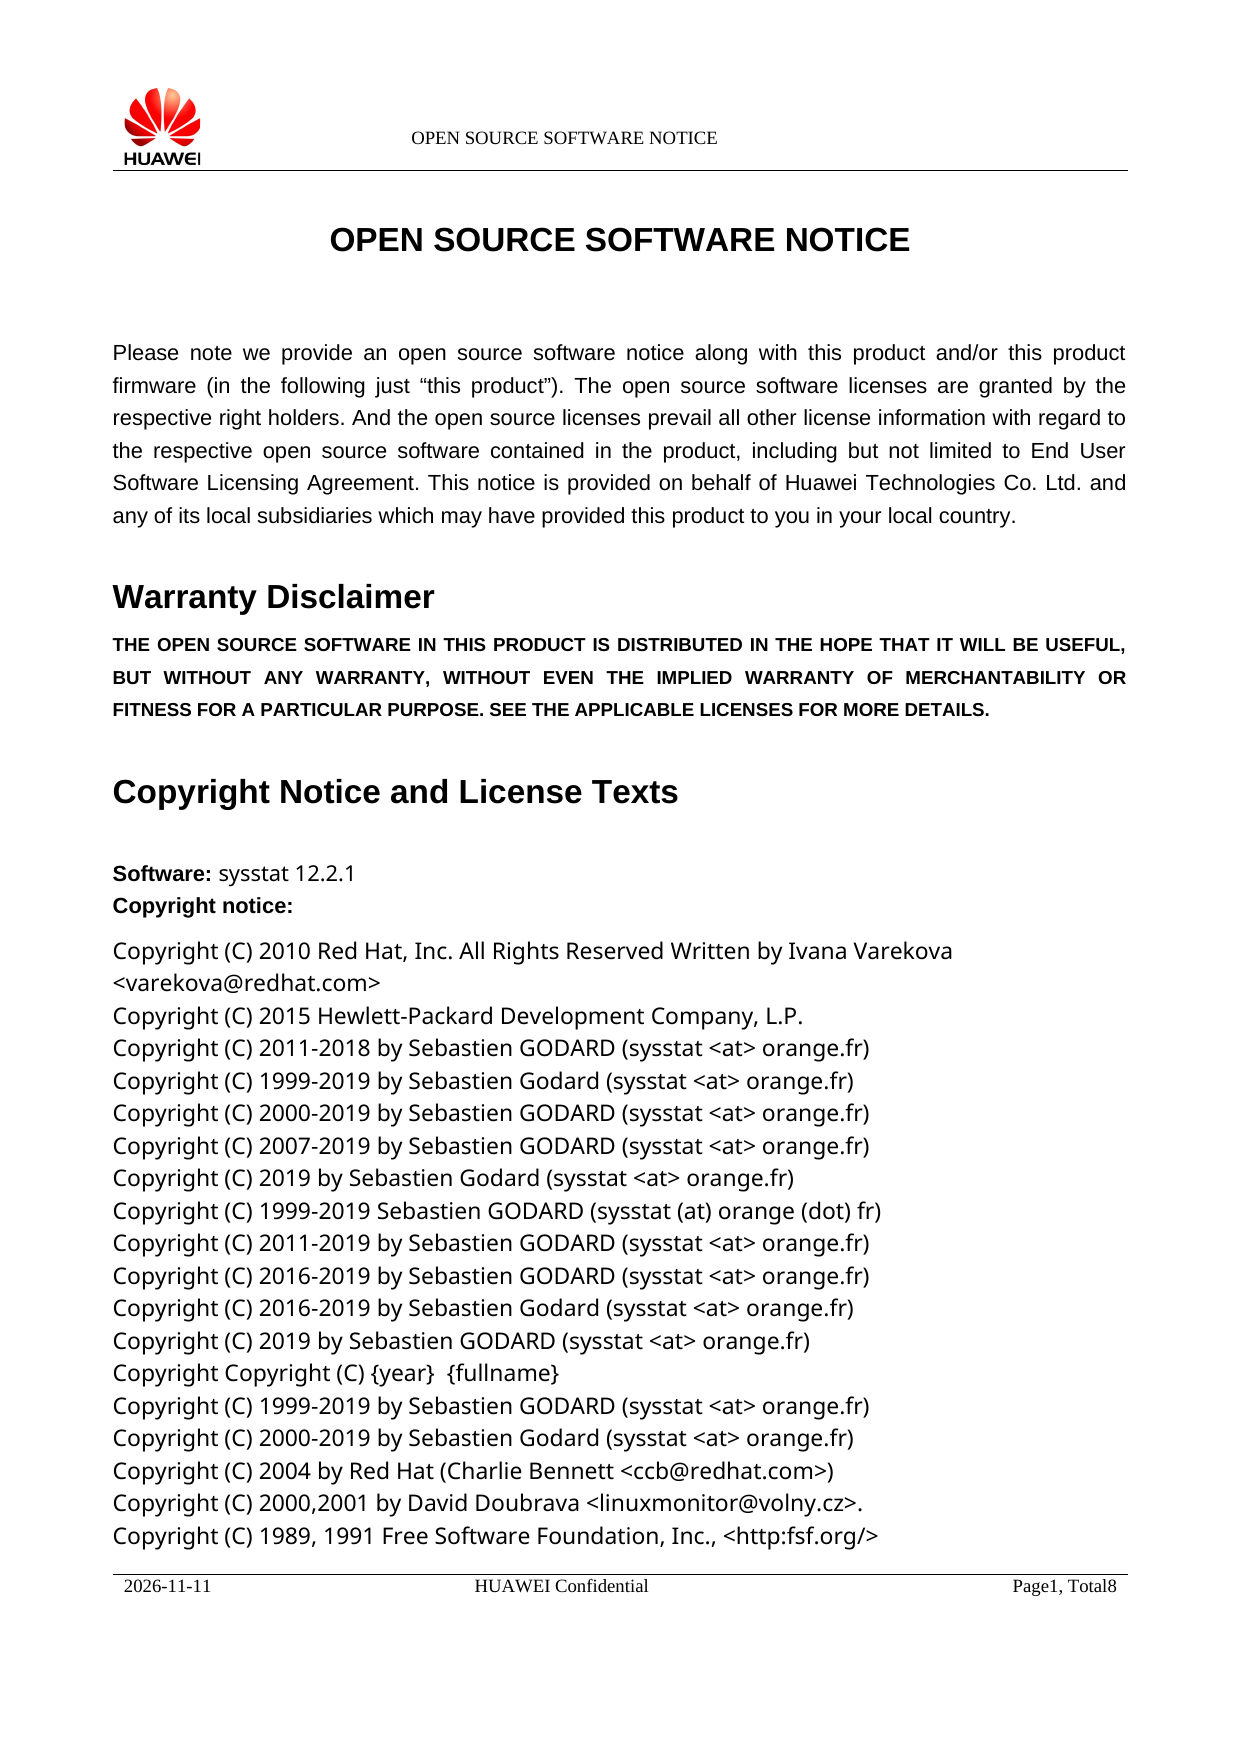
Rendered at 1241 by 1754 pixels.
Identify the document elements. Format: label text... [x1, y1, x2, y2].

text Warranty Disclaimer [112, 564, 1128, 629]
text OPEN SOURCE SOFTWARE NOTICE [112, 206, 1128, 271]
title Software: sysstat 12.2.1 [112, 856, 1128, 889]
text Please note we provide an open source software notice along with this product and/or this product firmware (in the following just “this product”). The open source software licenses are granted by the respective right holders. And the open source licenses prevail all other license information with regard to the respective open source software contained in the product, including but not limited to End User Software Licensing Agreement. This notice is provided on behalf of Huawei Technologies Co. Ltd. and any of its local subsidiaries which may have provided this product to you in your local country. [112, 336, 1128, 531]
text The open source software in this product is distributed in the hope that it will be useful, but WITHOUT ANY WARRANTY, without even the implied warranty of MERCHANTABILITY or FITNESS FOR A PARTICULAR PURPOSE. See the applicable licenses for more details. [112, 629, 1128, 726]
text Copyright Notice and License Texts [112, 759, 1128, 824]
text Copyright notice: [112, 889, 1128, 921]
picture [124, 88, 201, 165]
